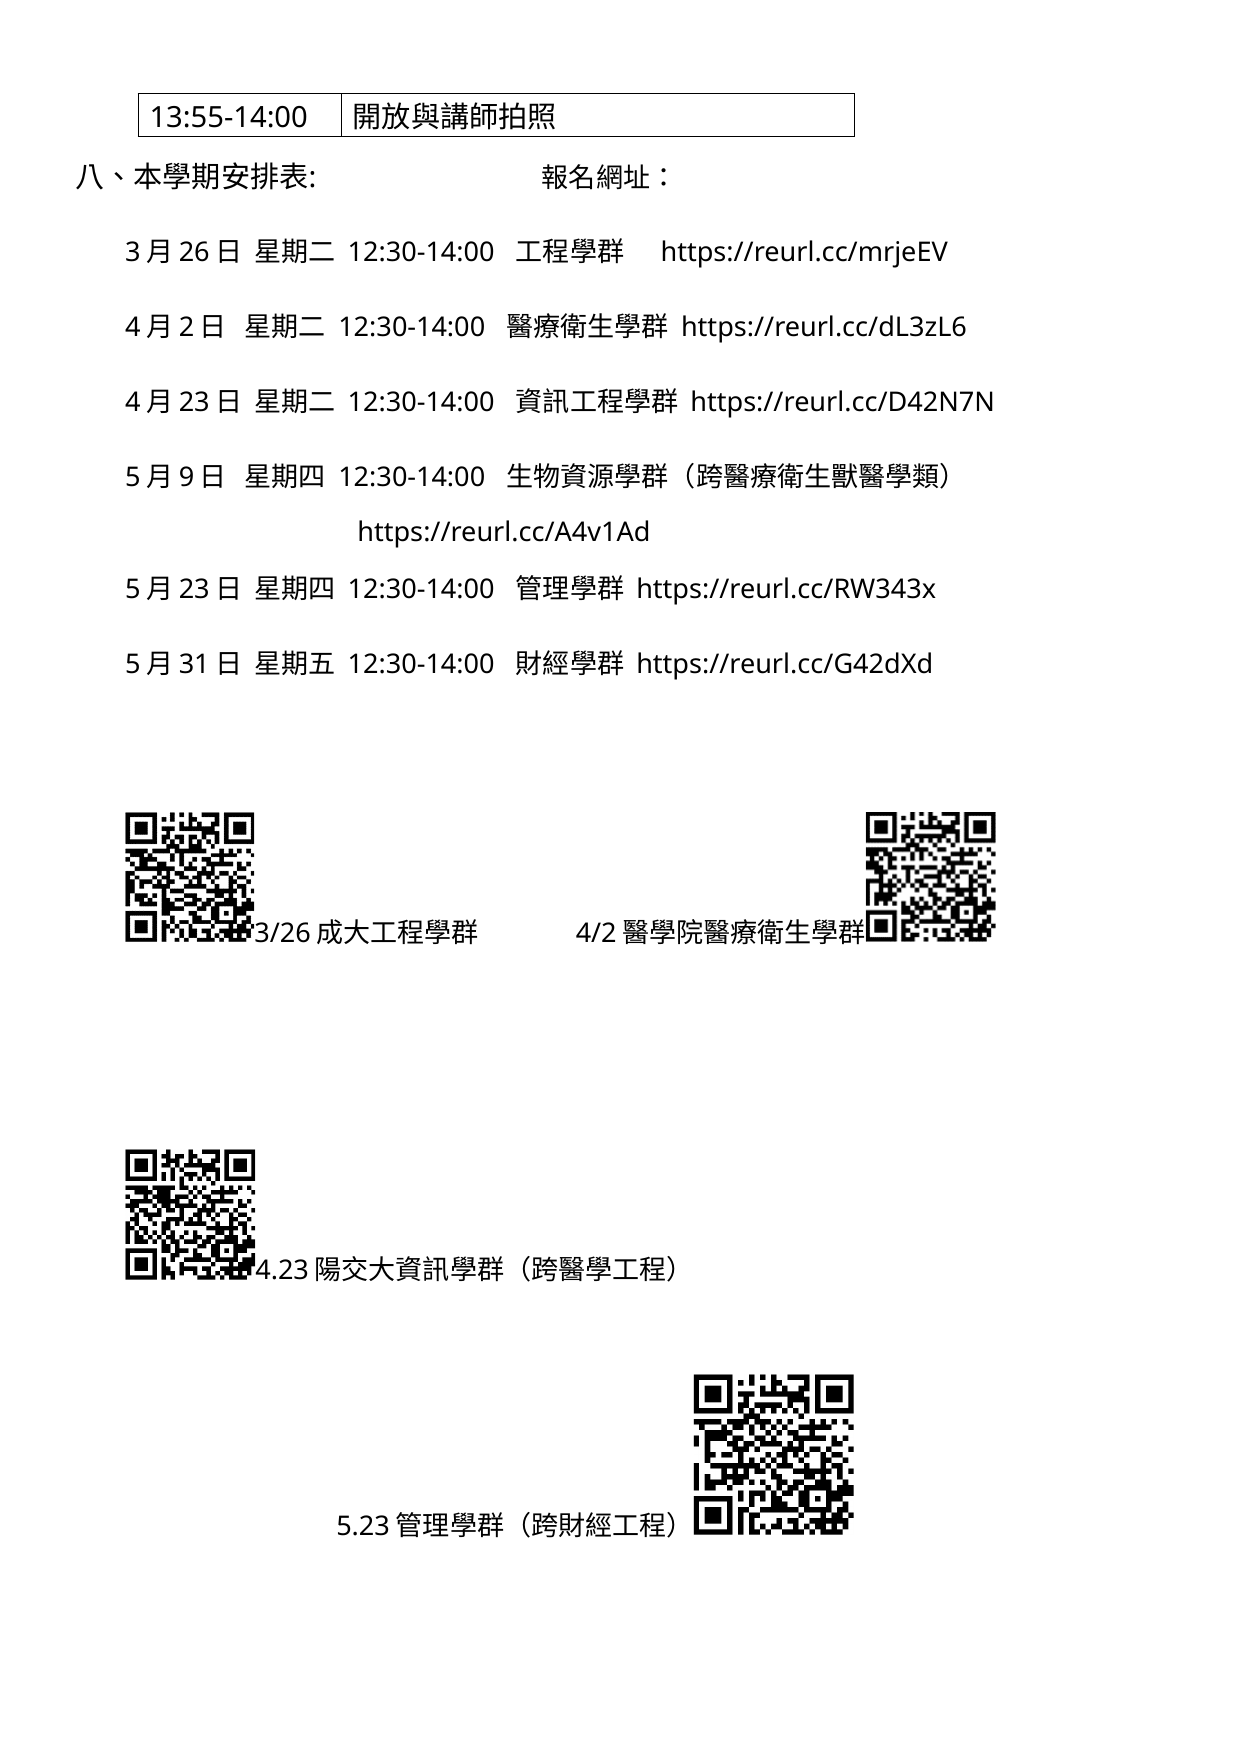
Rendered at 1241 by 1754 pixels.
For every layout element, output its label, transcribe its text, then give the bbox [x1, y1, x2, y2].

list 5月31日 星期五 12:30-14:00 財經學群 https://reurl.cc/G42dXd [125, 624, 1165, 699]
list 5.23管理學群（跨財經工程） [125, 1374, 1165, 1562]
list 5月23日 星期四 12:30-14:00 管理學群 https://reurl.cc/RW343x [125, 549, 1165, 624]
table_cell 13:55-14:00 [139, 94, 341, 136]
list 4月23日 星期二 12:30-14:00 資訊工程學群 https://reurl.cc/D42N7N [125, 362, 1165, 437]
list 4月2日 星期二 12:30-14:00 醫療衛生學群 https://reurl.cc/dL3zL6 [125, 287, 1165, 362]
picture [693, 1374, 854, 1535]
picture [125, 1149, 256, 1280]
picture [865, 812, 996, 942]
list 3月26日 星期二 12:30-14:00 工程學群 https://reurl.cc/mrjeEV [125, 212, 1165, 287]
table_cell 開放與講師拍照 [342, 94, 854, 136]
list 4.23陽交大資訊學群（跨醫學工程） [125, 1149, 1165, 1299]
list 5月9日 星期四 12:30-14:00 生物資源學群（跨醫療衛生獸醫學類） [125, 437, 1165, 512]
list https://reurl.cc/A4v1Ad [125, 512, 1165, 549]
text 八、本學期安排表: 報名網址： [75, 137, 1165, 212]
picture [125, 812, 255, 942]
list 3/26成大工程學群 4/2醫學院醫療衛生學群 [125, 812, 1165, 962]
